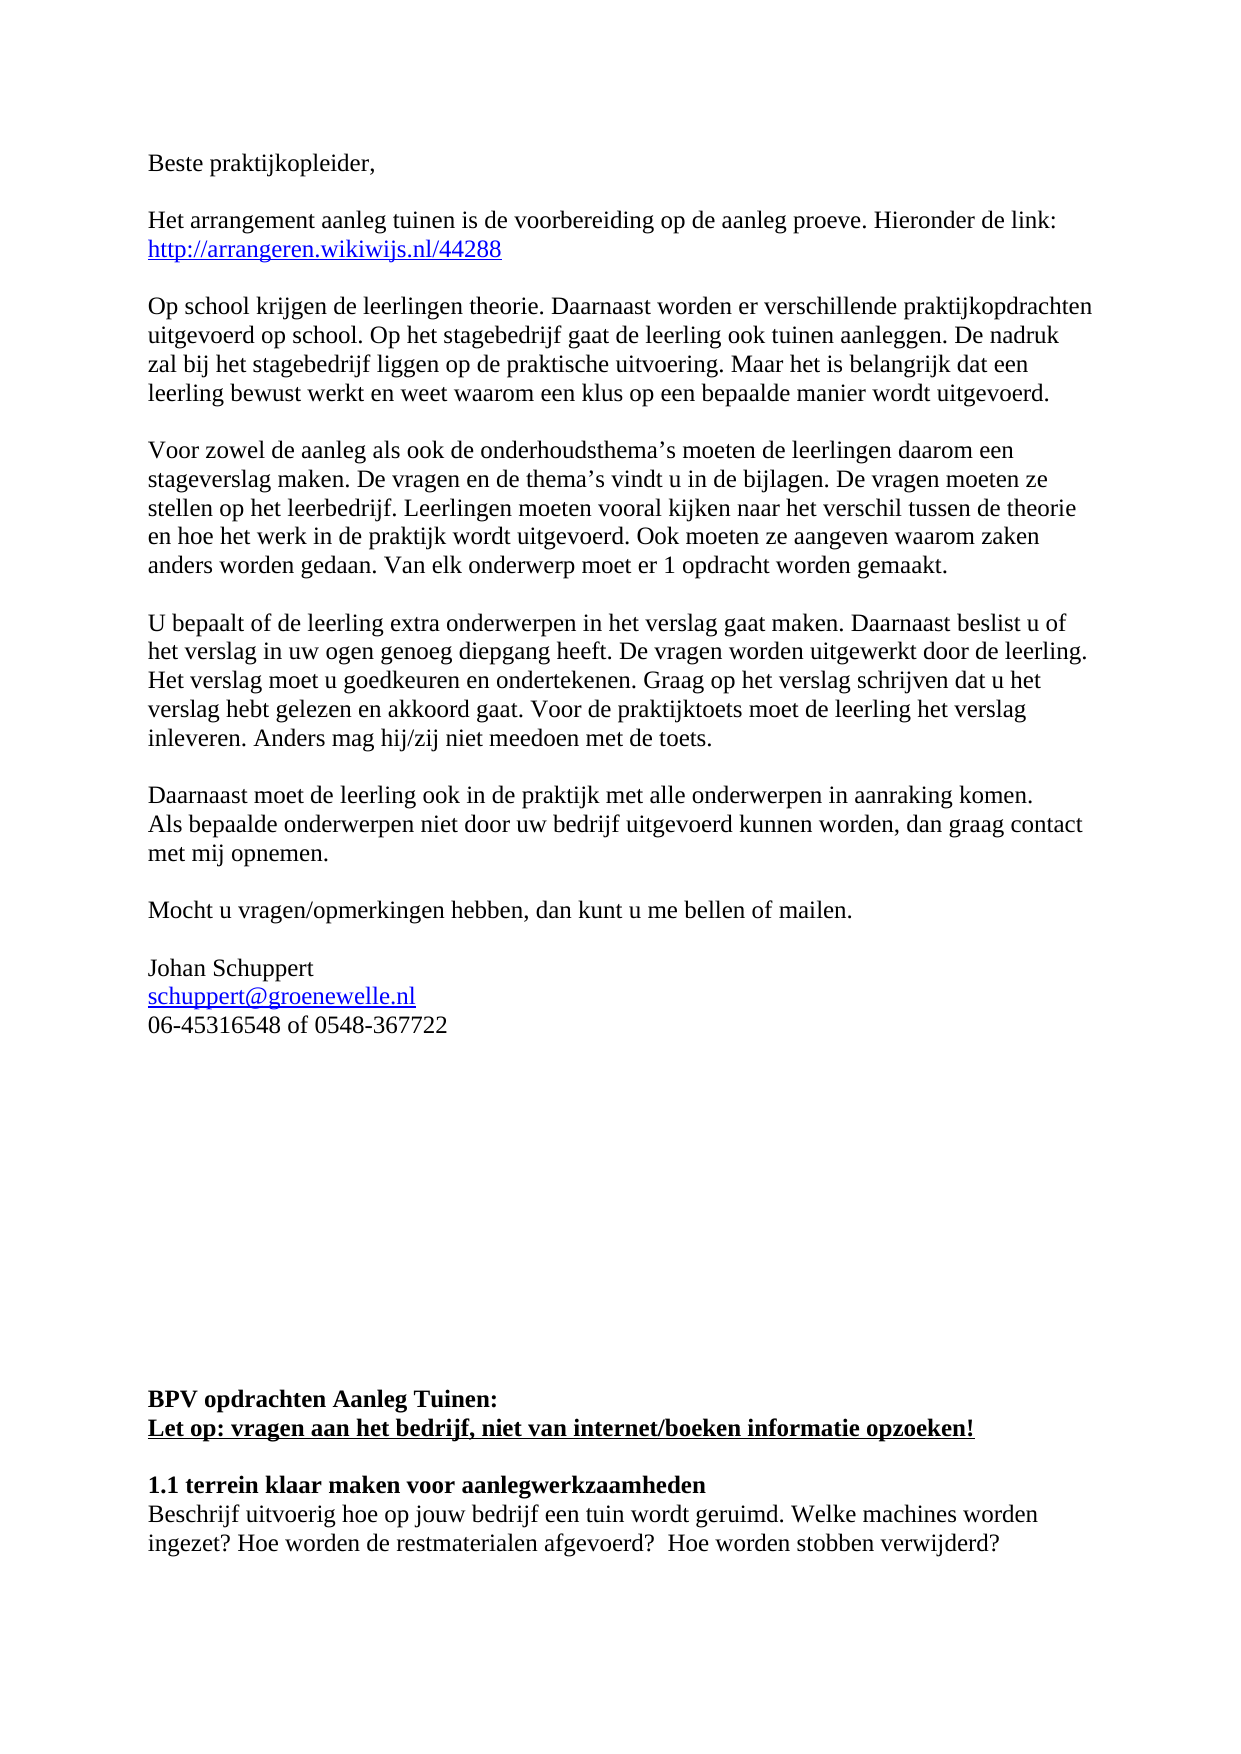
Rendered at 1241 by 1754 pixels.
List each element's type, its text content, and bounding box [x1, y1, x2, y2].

list terrein klaar maken voor aanlegwerkzaamheden [148, 1470, 1093, 1499]
text schuppert@groenewelle.nl [148, 981, 1093, 1010]
text Let op: vragen aan het bedrijf, niet van internet/boeken informatie opzoeken! [148, 1413, 1093, 1441]
text 06-45316548 of 0548-367722 [148, 1010, 1093, 1039]
text BPV opdrachten Aanleg Tuinen: [148, 1384, 1093, 1413]
text Beschrijf uitvoerig hoe op jouw bedrijf een tuin wordt geruimd. Welke machines worden ingezet? Hoe worden de restmaterialen afgevoerd? Hoe worden stobben verwijderd? [148, 1499, 1093, 1556]
text Beste praktijkopleider, [148, 148, 1093, 176]
text http://arrangeren.wikiwijs.nl/44288 [148, 234, 1093, 263]
text U bepaalt of de leerling extra onderwerpen in het verslag gaat maken. Daarnaast beslist u of het verslag in uw ogen genoeg diepgang heeft. De vragen worden uitgewerkt door de leerling. Het verslag moet u goedkeuren en ondertekenen. Graag op het verslag schrijven dat u het verslag hebt gelezen en akkoord gaat. Voor de praktijktoets moet de leerling het verslag inleveren. Anders mag hij/zij niet meedoen met de toets. [148, 608, 1093, 751]
text Mocht u vragen/opmerkingen hebben, dan kunt u me bellen of mailen. [148, 895, 1093, 924]
text Op school krijgen de leerlingen theorie. Daarnaast worden er verschillende praktijkopdrachten uitgevoerd op school. Op het stagebedrijf gaat de leerling ook tuinen aanleggen. De nadruk zal bij het stagebedrijf liggen op de praktische uitvoering. Maar het is belangrijk dat een leerling bewust werkt en weet waarom een klus op een bepaalde manier wordt uitgevoerd. [148, 291, 1093, 406]
text Het arrangement aanleg tuinen is de voorbereiding op de aanleg proeve. Hieronder de link: [148, 205, 1093, 234]
text Voor zowel de aanleg als ook de onderhoudsthema’s moeten de leerlingen daarom een stageverslag maken. De vragen en de thema’s vindt u in de bijlagen. De vragen moeten ze stellen op het leerbedrijf. Leerlingen moeten vooral kijken naar het verschil tussen de theorie en hoe het werk in de praktijk wordt uitgevoerd. Ook moeten ze aangeven waarom zaken anders worden gedaan. Van elk onderwerp moet er 1 opdracht worden gemaakt. [148, 435, 1093, 579]
text Daarnaast moet de leerling ook in de praktijk met alle onderwerpen in aanraking komen. [148, 780, 1093, 809]
text Als bepaalde onderwerpen niet door uw bedrijf uitgevoerd kunnen worden, dan graag contact met mij opnemen. [148, 809, 1093, 866]
text Johan Schuppert [148, 953, 1093, 981]
